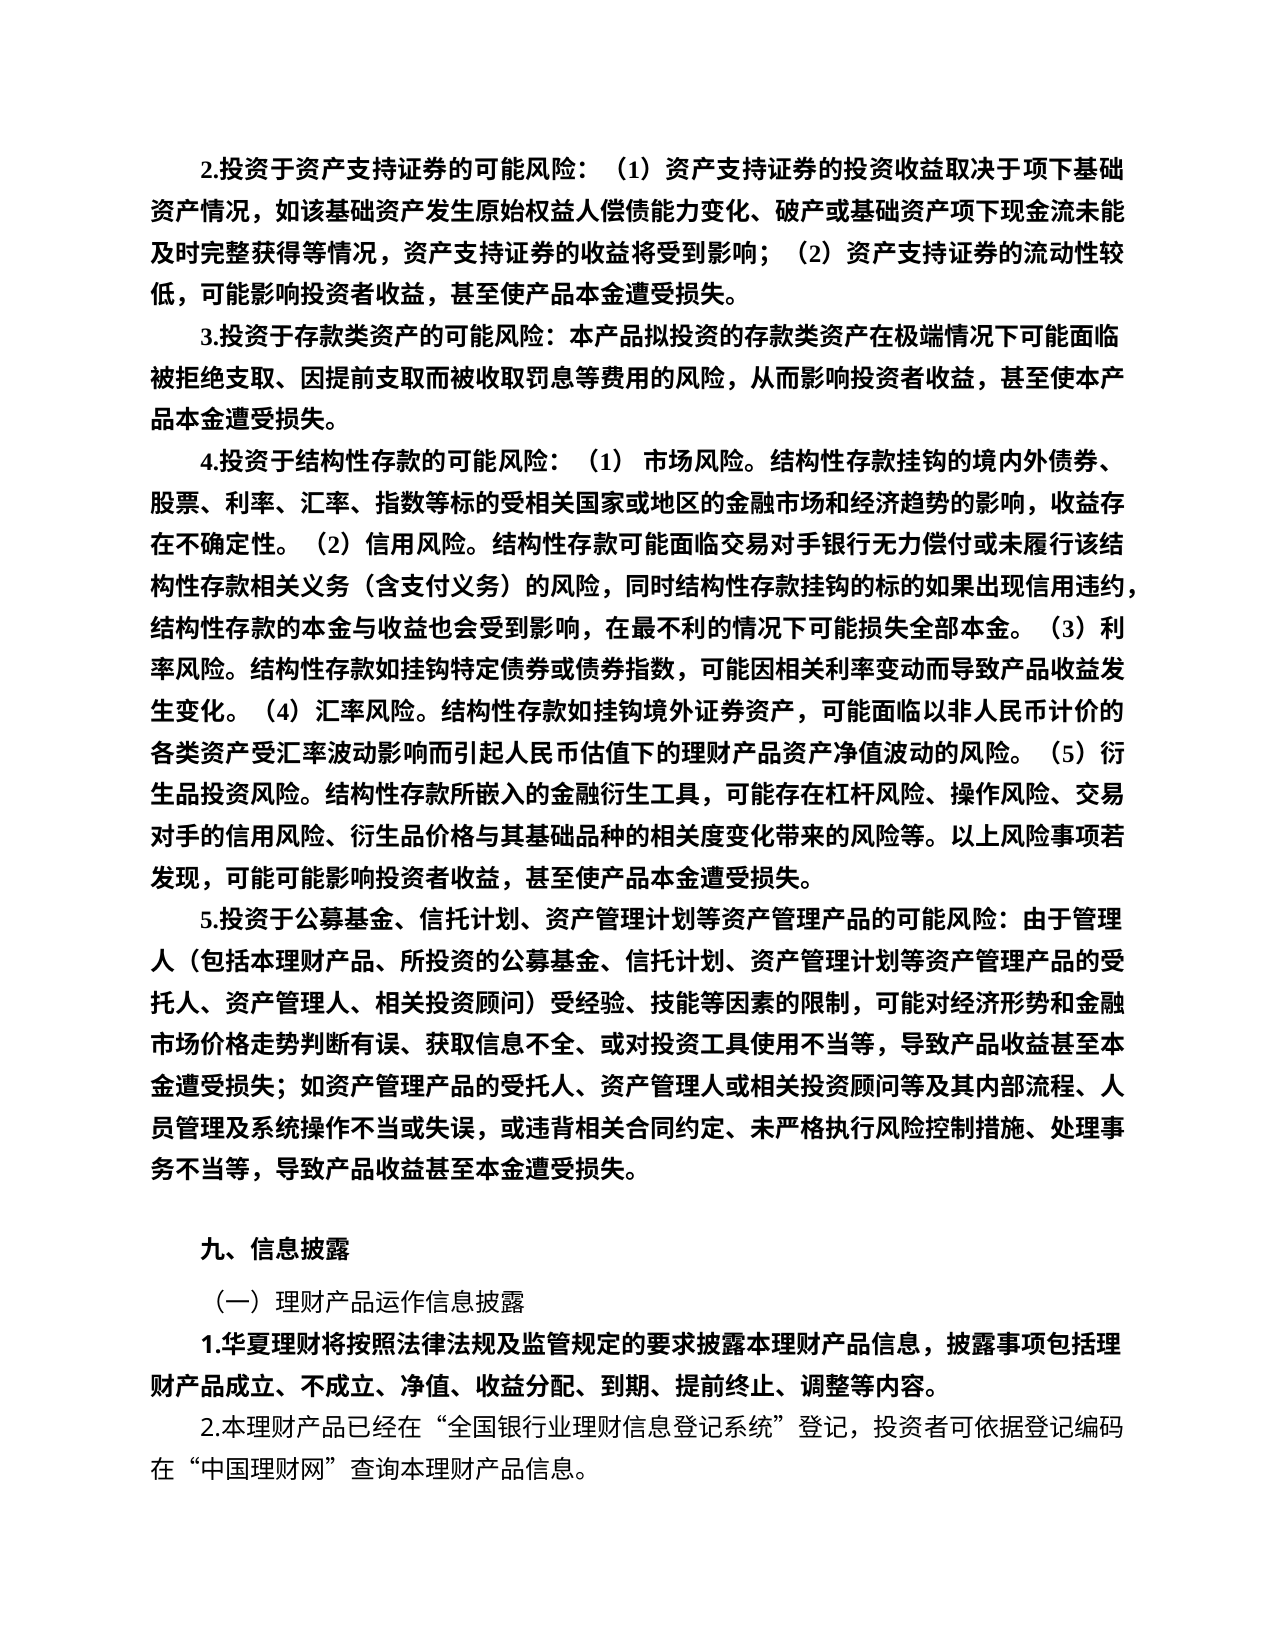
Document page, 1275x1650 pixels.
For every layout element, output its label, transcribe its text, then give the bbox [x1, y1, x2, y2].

text 九、信息披露 [150, 1225, 1125, 1266]
list 5.投资于公募基金、信托计划、资产管理计划等资产管理产品的可能风险：由于管理人（包括本理财产品、所投资的公募基金、信托计划、资产管理计划等资产管理产品的受托人、资产管理人、相关投资顾问）受经验、技能等因素的限制，可能对经济形势和金融市场价格走势判断有误、获取信息不全、或对投资工具使用不当等，导致产品收益甚至本金遭受损失；如资产管理产品的受托人、资产管理人或相关投资顾问等及其内部流程、人员管理及系统操作不当或失误，或违背相关合同约定、未严格执行风险控制措施、处理事务不当等，导致产品收益甚至本金遭受损失。 [150, 900, 1125, 1186]
text 1.华夏理财将按照法律法规及监管规定的要求披露本理财产品信息，披露事项包括理财产品成立、不成立、净值、收益分配、到期、提前终止、调整等内容。 [150, 1324, 1125, 1402]
text 4.投资于结构性存款的可能风险：（1） 市场风险。结构性存款挂钩的境内外债券、股票、利率、汇率、指数等标的受相关国家或地区的金融市场和经济趋势的影响，收益存在不确定性。（2）信用风险。结构性存款可能面临交易对手银行无力偿付或未履行该结构性存款相关义务（含支付义务）的风险，同时结构性存款挂钩的标的如果出现信用违约，结构性存款的本金与收益也会受到影响，在最不利的情况下可能损失全部本金。（3）利率风险。结构性存款如挂钩特定债券或债券指数，可能因相关利率变动而导致产品收益发生变化。（4）汇率风险。结构性存款如挂钩境外证券资产，可能面临以非人民币计价的各类资产受汇率波动影响而引起人民币估值下的理财产品资产净值波动的风险。（5）衍生品投资风险。结构性存款所嵌入的金融衍生工具，可能存在杠杆风险、操作风险、交易对手的信用风险、衍生品价格与其基础品种的相关度变化带来的风险等。以上风险事项若发现，可能可能影响投资者收益，甚至使产品本金遭受损失。 [150, 442, 1125, 894]
text 3.投资于存款类资产的可能风险：本产品拟投资的存款类资产在极端情况下可能面临被拒绝支取、因提前支取而被收取罚息等费用的风险，从而影响投资者收益，甚至使本产品本金遭受损失。 [150, 317, 1125, 436]
text 2.投资于资产支持证券的可能风险：（1）资产支持证券的投资收益取决于项下基础资产情况，如该基础资产发生原始权益人偿债能力变化、破产或基础资产项下现金流未能及时完整获得等情况，资产支持证券的收益将受到影响；（2）资产支持证券的流动性较低，可能影响投资者收益，甚至使产品本金遭受损失。 [150, 150, 1125, 311]
text （一）理财产品运作信息披露 [150, 1283, 1125, 1319]
text 2.本理财产品已经在“全国银行业理财信息登记系统”登记，投资者可依据登记编码在“中国理财网”查询本理财产品信息。 [150, 1408, 1125, 1486]
